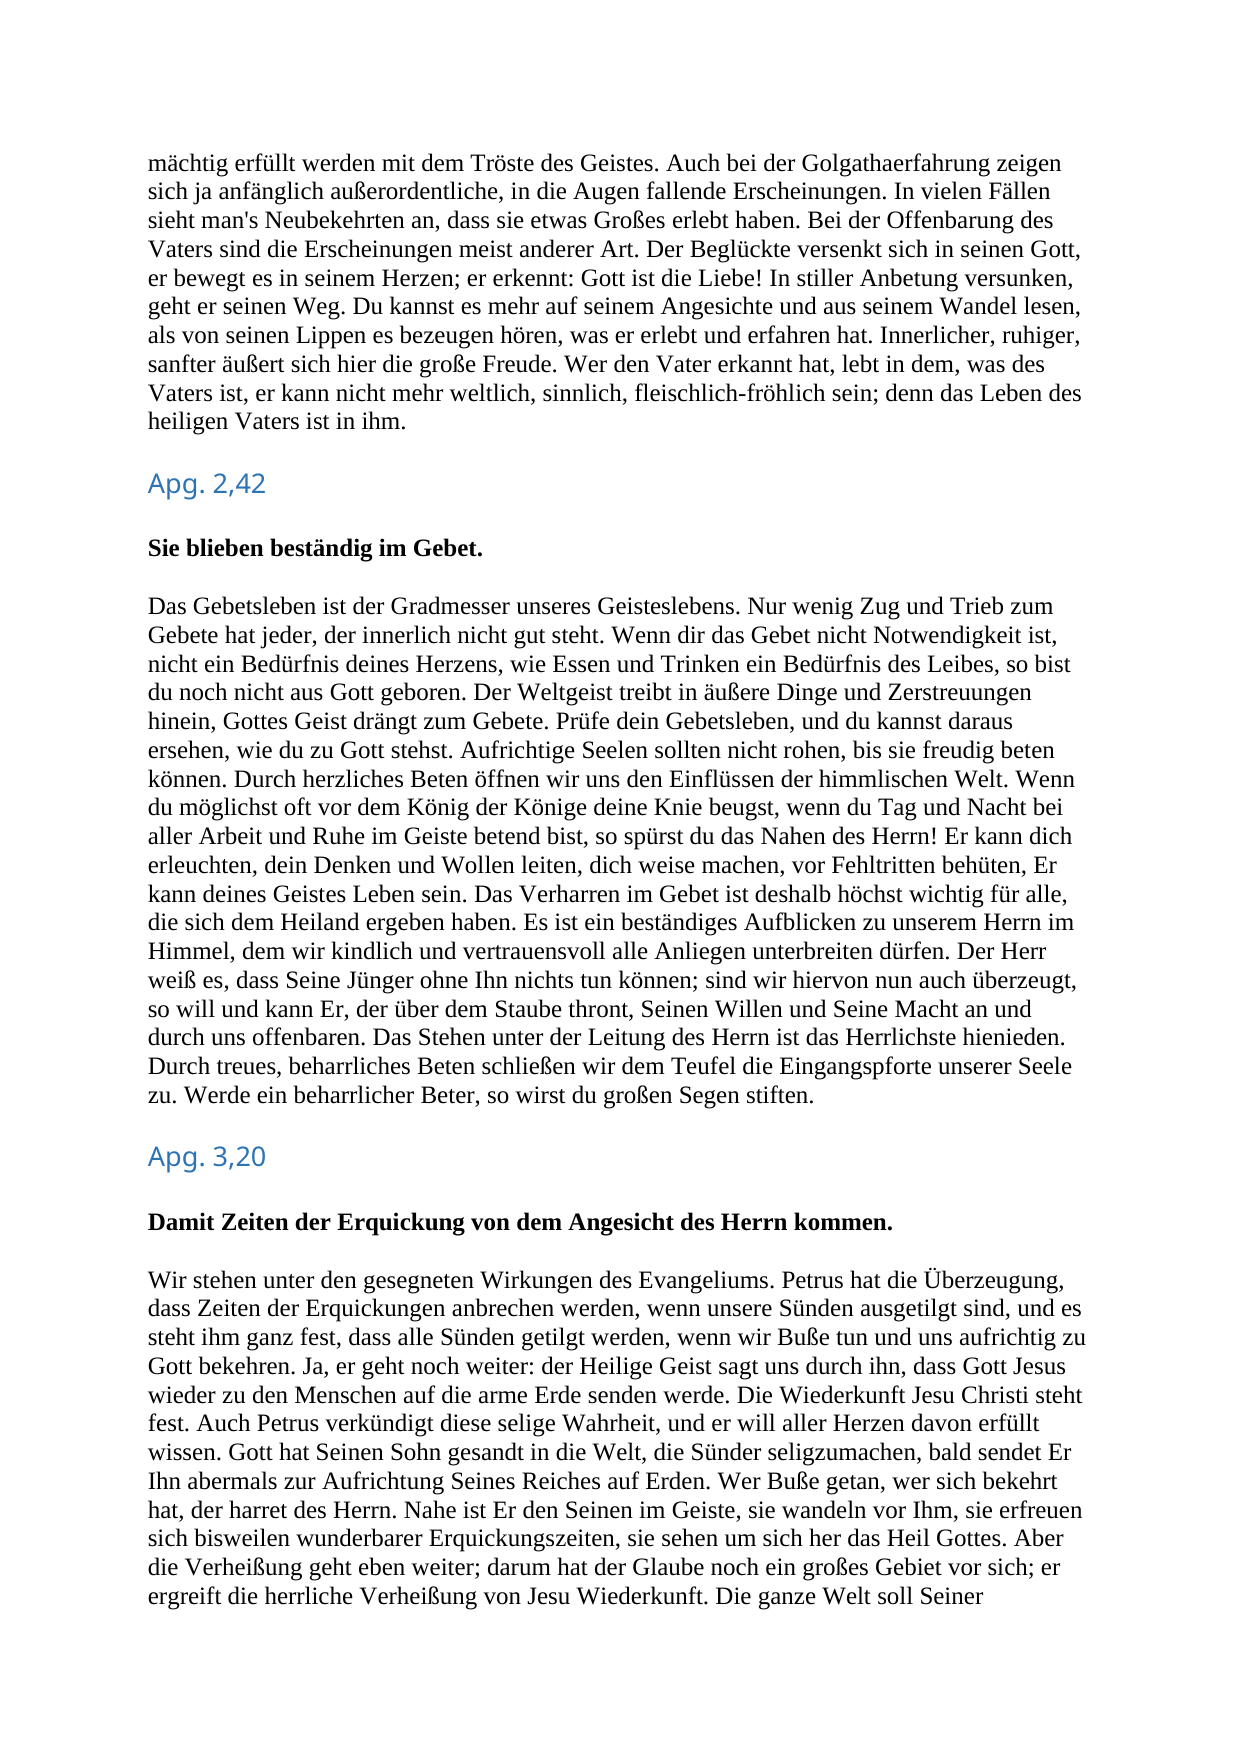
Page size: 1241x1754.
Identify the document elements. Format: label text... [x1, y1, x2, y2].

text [148, 148, 1093, 435]
text Das Gebetsleben ist der Gradmesser unseres Geisteslebens. Nur wenig Zug und Trieb zum Gebete hat jeder, der innerlich nicht gut steht. Wenn dir das Gebet nicht Notwendigkeit ist, nicht ein Bedürfnis deines Herzens, wie Essen und Trinken ein Bedürfnis des Leibes, so bist du noch nicht aus Gott geboren. Der Weltgeist treibt in äußere Dinge und Zerstreuungen hinein, Gottes Geist drängt zum Gebete. Prüfe dein Gebetsleben, und du kannst daraus ersehen, wie du zu Gott stehst. Aufrichtige Seelen sollten nicht rohen, bis sie freudig beten können. Durch herzliches Beten öffnen wir uns den Einflüssen der himmlischen Welt. Wenn du möglichst oft vor dem König der Könige deine Knie beugst, wenn du Tag und Nacht bei aller Arbeit und Ruhe im Geiste betend bist, so spürst du das Nahen des Herrn! Er kann dich erleuchten, dein Denken und Wollen leiten, dich weise machen, vor Fehltritten behüten, Er kann deines Geistes Leben sein. Das Verharren im Gebet ist deshalb höchst wichtig für alle, die sich dem Heiland ergeben haben. Es ist ein beständiges Aufblicken zu unserem Herrn im Himmel, dem wir kindlich und vertrauensvoll alle Anliegen unterbreiten dürfen. Der Herr weiß es, dass Seine Jünger ohne Ihn nichts tun können; sind wir hiervon nun auch überzeugt, so will und kann Er, der über dem Staube thront, Seinen Willen und Seine Macht an und durch uns offenbaren. Das Stehen unter der Leitung des Herrn ist das Herrlichste hienieden. Durch treues, beharrliches Beten schließen wir dem Teufel die Eingangspforte unserer Seele zu. Werde ein beharrlicher Beter, so wirst du großen Segen stiften. [148, 591, 1093, 1109]
text Damit Zeiten der Erquickung von dem Angesicht des Herrn kommen. [148, 1207, 1093, 1236]
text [148, 1265, 1093, 1610]
subtitle Apg. 2,42 [148, 464, 1093, 501]
subtitle Apg. 3,20 [148, 1138, 1093, 1175]
text Sie blieben beständig im Gebet. [148, 533, 1093, 562]
